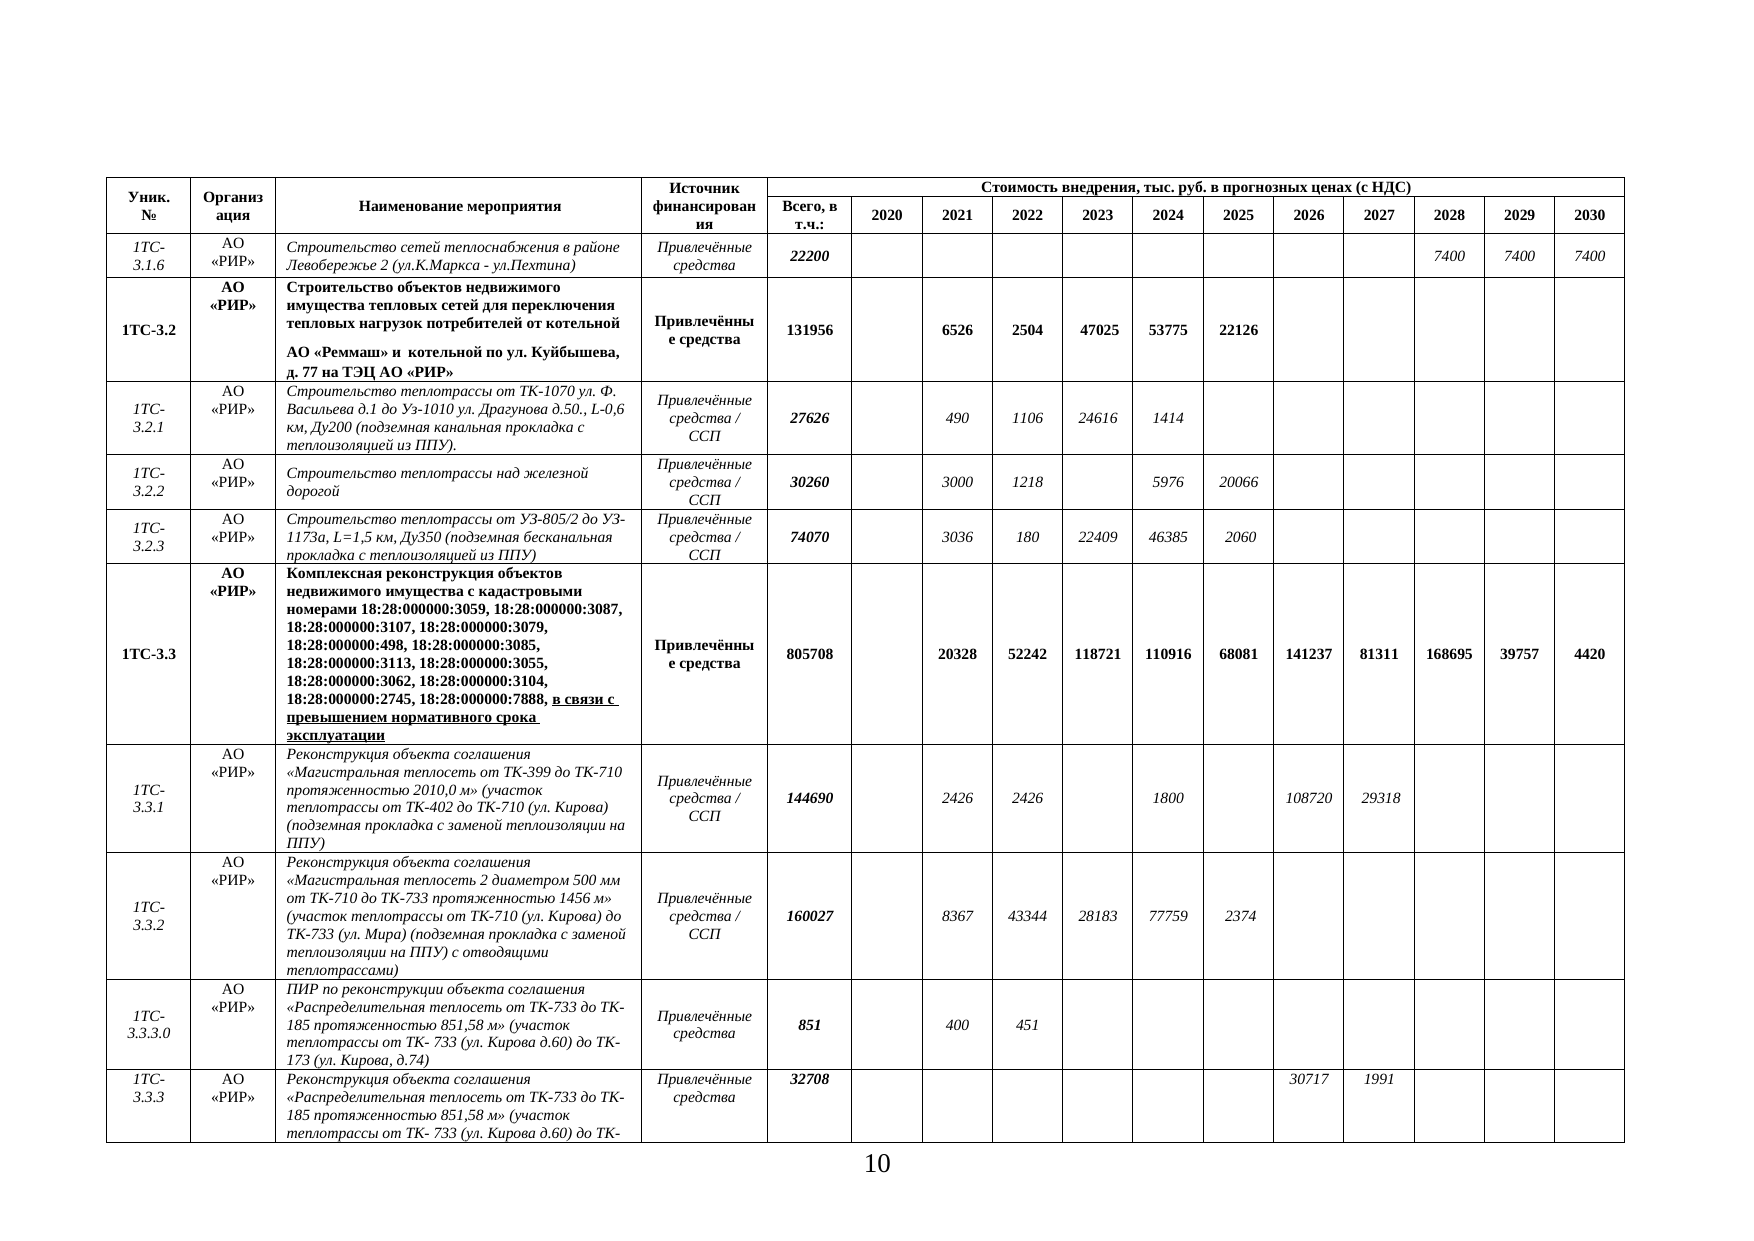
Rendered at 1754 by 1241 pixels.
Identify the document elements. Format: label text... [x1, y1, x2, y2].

table_cell 43344 [993, 853, 1062, 978]
table_cell [1415, 510, 1484, 563]
table_cell 2021 [923, 197, 992, 233]
table_cell АО «РИР» [191, 853, 275, 978]
table_cell [1133, 1070, 1203, 1142]
table_cell 39757 [1485, 564, 1554, 743]
table_cell [1274, 980, 1343, 1069]
table_cell 1ТС-3.2.2 [107, 455, 190, 508]
table_cell 68081 [1204, 564, 1273, 743]
table_cell 2504 [993, 278, 1062, 381]
table_cell Всего, в т.ч.: [768, 197, 851, 233]
table_cell [1274, 455, 1343, 508]
table_cell 168695 [1415, 564, 1484, 743]
table_cell [1344, 510, 1414, 563]
table_cell 52242 [993, 564, 1062, 743]
table_cell [1204, 745, 1273, 852]
table_cell [1063, 455, 1132, 508]
table_cell [1133, 980, 1203, 1069]
table_cell 6526 [923, 278, 992, 381]
table_cell [1063, 1070, 1132, 1142]
table_cell 2374 [1204, 853, 1273, 978]
table_cell Строительство сетей теплоснабжения в районе Левобережье 2 (ул.К.Маркса - ул.Пехтина) [276, 234, 641, 277]
table_cell 131956 [768, 278, 851, 381]
table_header Уник. № [107, 178, 190, 233]
table_cell 7400 [1555, 234, 1624, 277]
table_cell Реконструкция объекта соглашения «Магистральная теплосеть 2 диаметром 500 мм от ТК-710 до ТК-733 протяженностью 1456 м» (участок теплотрассы от ТК-710 (ул. Кирова) до ТК-733 (ул. Мира) (подземная прокладка с заменой теплоизоляции на ППУ) с отводящими теплотрассами) [276, 853, 641, 978]
table_cell [993, 1070, 1062, 1142]
table_cell [1274, 382, 1343, 454]
table_cell [1344, 455, 1414, 508]
table_cell 1ТС-3.2 [107, 278, 190, 381]
table_cell 53775 [1133, 278, 1203, 381]
table_cell [1274, 278, 1343, 381]
table_cell [1555, 278, 1624, 381]
table_cell 1ТС-3.2.1 [107, 382, 190, 454]
table_cell 1ТС-3.2.3 [107, 510, 190, 563]
table_cell [1274, 510, 1343, 563]
table_cell [1274, 853, 1343, 978]
table_cell [1485, 745, 1554, 852]
table_cell [1485, 455, 1554, 508]
table_cell 8367 [923, 853, 992, 978]
table_cell АО «РИР» [191, 278, 275, 381]
table_cell 118721 [1063, 564, 1132, 743]
table_cell [1555, 745, 1624, 852]
table_cell 30717 [1274, 1070, 1343, 1142]
table_cell [1415, 1070, 1484, 1142]
table_cell [1555, 382, 1624, 454]
table_cell Комплексная реконструкция объектов недвижимого имущества с кадастровыми номерами 18:28:000000:3059, 18:28:000000:3087, 18:28:000000:3107, 18:28:000000:3079, 18:28:000000:498, 18:28:000000:3085, 18:28:000000:3113, 18:28:000000:3055, 18:28:000000:3062, 18:28:000000:3104, 18:28:000000:2745, 18:28:000000:7888, в связи с превышением нормативного срока эксплуатации [276, 564, 641, 743]
table_cell [852, 234, 922, 277]
table_cell 110916 [1133, 564, 1203, 743]
table_cell 22409 [1063, 510, 1132, 563]
table_cell [1415, 980, 1484, 1069]
table_cell 451 [993, 980, 1062, 1069]
table_cell [1485, 278, 1554, 381]
table_cell [1063, 234, 1132, 277]
table_cell 2030 [1555, 197, 1624, 233]
table_cell [1204, 980, 1273, 1069]
table_cell [1063, 745, 1132, 852]
table_cell 20066 [1204, 455, 1273, 508]
table_cell Строительство теплотрассы от ТК-1070 ул. Ф. Васильева д.1 до Уз-1010 ул. Драгунова д.50., L-0,6 км, Ду200 (подземная канальная прокладка с теплоизоляцией из ППУ). [276, 382, 641, 454]
table_cell [1415, 455, 1484, 508]
table_cell АО «РИР» [191, 382, 275, 454]
table_cell 2027 [1344, 197, 1414, 233]
table_cell Привлечённые средства [642, 564, 767, 743]
table_cell [852, 745, 922, 852]
table_header Наименование мероприятия [276, 178, 641, 233]
table_cell 20328 [923, 564, 992, 743]
table_cell [852, 853, 922, 978]
table_cell 1ТС-3.3.2 [107, 853, 190, 978]
table_cell [1555, 980, 1624, 1069]
table_cell 108720 [1274, 745, 1343, 852]
table_cell АО «РИР» [191, 510, 275, 563]
table_header Источник финансирования [642, 178, 767, 233]
table_cell [1485, 382, 1554, 454]
table_cell [852, 564, 922, 743]
table_cell [1204, 1070, 1273, 1142]
table_cell [1063, 980, 1132, 1069]
table_cell 2022 [993, 197, 1062, 233]
table_cell 1ТС-3.3 [107, 564, 190, 743]
table_cell Строительство теплотрассы от УЗ-805/2 до УЗ-1173а, L=1,5 км, Ду350 (подземная бесканальная прокладка с теплоизоляцией из ППУ) [276, 510, 641, 563]
table_cell [1555, 510, 1624, 563]
table_cell 47025 [1063, 278, 1132, 381]
table_cell [923, 234, 992, 277]
table_cell 74070 [768, 510, 851, 563]
table_cell [993, 234, 1062, 277]
table_cell [1555, 853, 1624, 978]
table_cell 2060 [1204, 510, 1273, 563]
table_cell 3000 [923, 455, 992, 508]
table_cell [1344, 234, 1414, 277]
table_cell [1485, 510, 1554, 563]
table_cell Привлечённые средства [642, 234, 767, 277]
table_cell 30260 [768, 455, 851, 508]
table_cell 1ТС-3.3.3.0 [107, 980, 190, 1069]
table_cell 22126 [1204, 278, 1273, 381]
table_cell [1274, 234, 1343, 277]
table_cell 1218 [993, 455, 1062, 508]
table_cell 46385 [1133, 510, 1203, 563]
table_cell 805708 [768, 564, 851, 743]
table_cell 1991 [1344, 1070, 1414, 1142]
table_cell [923, 1070, 992, 1142]
table_cell АО «РИР» [191, 1070, 275, 1142]
table_cell [852, 510, 922, 563]
table_cell Строительство объектов недвижимого имущества тепловых сетей для переключения тепловых нагрузок потребителей от котельной АО «Реммаш» и котельной по ул. Куйбышева, д. 77 на ТЭЦ АО «РИР» [276, 278, 641, 381]
table_cell АО «РИР» [191, 234, 275, 277]
table_cell [1415, 853, 1484, 978]
table_cell [1555, 455, 1624, 508]
table_cell 1ТС-3.3.3 [107, 1070, 190, 1142]
table_cell [852, 382, 922, 454]
table_header Организация [191, 178, 275, 233]
table_cell Реконструкция объекта соглашения «Магистральная теплосеть от ТК-399 до ТК-710 протяженностью 2010,0 м» (участок теплотрассы от ТК-402 до ТК-710 (ул. Кирова) (подземная прокладка с заменой теплоизоляции на ППУ) [276, 745, 641, 852]
table_cell [1344, 278, 1414, 381]
table_cell 1414 [1133, 382, 1203, 454]
table_cell 4420 [1555, 564, 1624, 743]
table_cell 27626 [768, 382, 851, 454]
table_cell 2024 [1133, 197, 1203, 233]
table_cell 144690 [768, 745, 851, 852]
table_cell 77759 [1133, 853, 1203, 978]
table_cell АО «РИР» [191, 745, 275, 852]
table_header Стоимость внедрения, тыс. руб. в прогнозных ценах (с НДС) [768, 178, 1624, 196]
table_cell [852, 980, 922, 1069]
table_cell [852, 278, 922, 381]
table_cell 7400 [1485, 234, 1554, 277]
table_cell 7400 [1415, 234, 1484, 277]
table_cell [1415, 278, 1484, 381]
table_cell 1ТС-3.3.1 [107, 745, 190, 852]
table_cell 2029 [1485, 197, 1554, 233]
table_cell 180 [993, 510, 1062, 563]
table_cell 160027 [768, 853, 851, 978]
table_cell 400 [923, 980, 992, 1069]
table_cell 5976 [1133, 455, 1203, 508]
table_cell [1344, 382, 1414, 454]
table_cell [1344, 853, 1414, 978]
table_cell [1415, 745, 1484, 852]
table_cell 1ТС-3.1.6 [107, 234, 190, 277]
table_cell 1106 [993, 382, 1062, 454]
table_cell Привлечённые средства [642, 278, 767, 381]
table_cell ПИР по реконструкции объекта соглашения «Распределительная теплосеть от ТК-733 до ТК-185 протяженностью 851,58 м» (участок теплотрассы от ТК- 733 (ул. Кирова д.60) до ТК-173 (ул. Кирова, д.74) [276, 980, 641, 1069]
table_cell [852, 455, 922, 508]
table_cell Привлечённые средства / ССП [642, 382, 767, 454]
table_cell 2426 [993, 745, 1062, 852]
table_cell 490 [923, 382, 992, 454]
table_cell [1415, 382, 1484, 454]
table_cell [1555, 1070, 1624, 1142]
table_cell [1485, 980, 1554, 1069]
table_cell Строительство теплотрассы над железной дорогой [276, 455, 641, 508]
table_cell Привлечённые средства [642, 1070, 767, 1142]
table_cell 29318 [1344, 745, 1414, 852]
table_cell [1485, 1070, 1554, 1142]
table_cell 851 [768, 980, 851, 1069]
table_cell [1344, 980, 1414, 1069]
table_cell [1204, 234, 1273, 277]
table_cell [1485, 853, 1554, 978]
table_cell 2020 [852, 197, 922, 233]
table_cell 2426 [923, 745, 992, 852]
table_cell АО «РИР» [191, 455, 275, 508]
table_cell 28183 [1063, 853, 1132, 978]
table_cell 2026 [1274, 197, 1343, 233]
table_cell Привлечённые средства / ССП [642, 853, 767, 978]
table_cell Привлечённые средства [642, 980, 767, 1069]
table_cell [1133, 234, 1203, 277]
table_cell Привлечённые средства / ССП [642, 510, 767, 563]
table_cell 24616 [1063, 382, 1132, 454]
table_cell [1204, 382, 1273, 454]
table_cell 2025 [1204, 197, 1273, 233]
table_cell Привлечённые средства / ССП [642, 745, 767, 852]
table_cell 1800 [1133, 745, 1203, 852]
table_cell АО «РИР» [191, 980, 275, 1069]
table_cell АО «РИР» [191, 564, 275, 743]
table_cell Привлечённые средства / ССП [642, 455, 767, 508]
table_cell 3036 [923, 510, 992, 563]
table_cell [852, 1070, 922, 1142]
table_cell 81311 [1344, 564, 1414, 743]
table_cell 141237 [1274, 564, 1343, 743]
table_cell 2028 [1415, 197, 1484, 233]
table_cell 22200 [768, 234, 851, 277]
table_cell 2023 [1063, 197, 1132, 233]
table_cell 32708 [768, 1070, 851, 1142]
